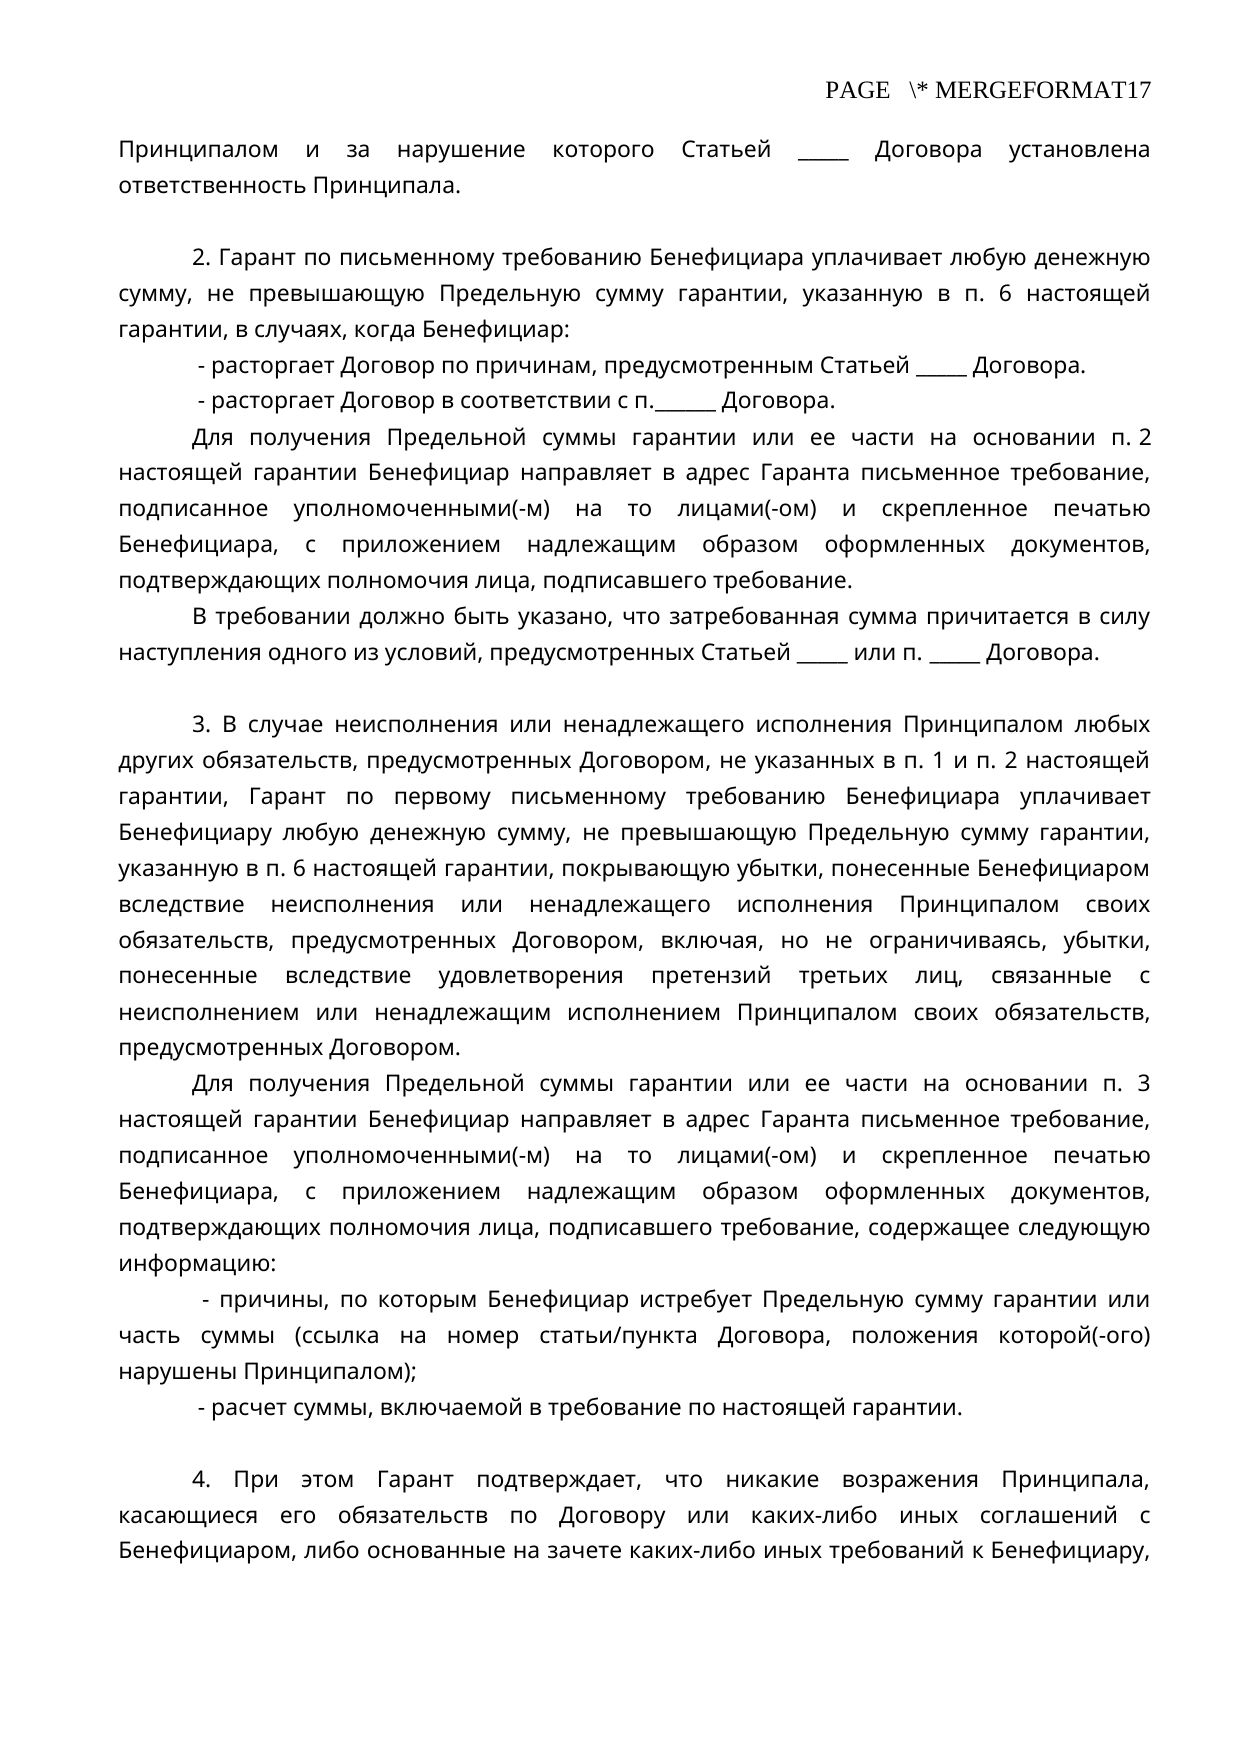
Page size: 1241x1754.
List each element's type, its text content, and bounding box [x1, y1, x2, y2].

text 2. Гарант по письменному требованию Бенефициара уплачивает любую денежную сумму, не превышающую Предельную сумму гарантии, указанную в п. 6 настоящей гарантии, в случаях, когда Бенефициар: [118, 241, 1152, 344]
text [118, 1463, 1152, 1566]
text 3. В случае неисполнения или ненадлежащего исполнения Принципалом любых других обязательств, предусмотренных Договором, не указанных в п. 1 и п. 2 настоящей гарантии, Гарант по первому письменному требованию Бенефициара уплачивает Бенефициару любую денежную сумму, не превышающую Предельную сумму гарантии, указанную в п. 6 настоящей гарантии, покрывающую убытки, понесенные Бенефициаром вследствие неисполнения или ненадлежащего исполнения Принципалом своих обязательств, предусмотренных Договором, включая, но не ограничиваясь, убытки, понесенные вследствие удовлетворения претензий третьих лиц, связанные с неисполнением или ненадлежащим исполнением Принципалом своих обязательств, предусмотренных Договором. [118, 708, 1152, 1063]
text В требовании должно быть указано, что затребованная сумма причитается в силу наступления одного из условий, предусмотренных Статьей _____ или п. _____ Договора. [118, 600, 1152, 667]
text - причины, по которым Бенефициар истребует Предельную сумму гарантии или часть суммы (ссылка на номер статьи/пункта Договора, положения которой(-ого) нарушены Принципалом); [118, 1283, 1152, 1386]
text - расторгает Договор по причинам, предусмотренным Статьей _____ Договора. [118, 348, 1152, 380]
text - расчет суммы, включаемой в требование по настоящей гарантии. [118, 1391, 1152, 1422]
text Для получения Предельной суммы гарантии или ее части на основании п. 2 настоящей гарантии Бенефициар направляет в адрес Гаранта письменное требование, подписанное уполномоченными(-м) на то лицами(-ом) и скрепленное печатью Бенефициара, с приложением надлежащим образом оформленных документов, подтверждающих полномочия лица, подписавшего требование. [118, 420, 1152, 595]
text - расторгает Договор в соответствии с п.______ Договора. [118, 384, 1152, 416]
text Для получения Предельной суммы гарантии или ее части на основании п. 3 настоящей гарантии Бенефициар направляет в адрес Гаранта письменное требование, подписанное уполномоченными(-м) на то лицами(-ом) и скрепленное печатью Бенефициара, с приложением надлежащим образом оформленных документов, подтверждающих полномочия лица, подписавшего требование, содержащее следующую информацию: [118, 1067, 1152, 1278]
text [118, 133, 1152, 200]
